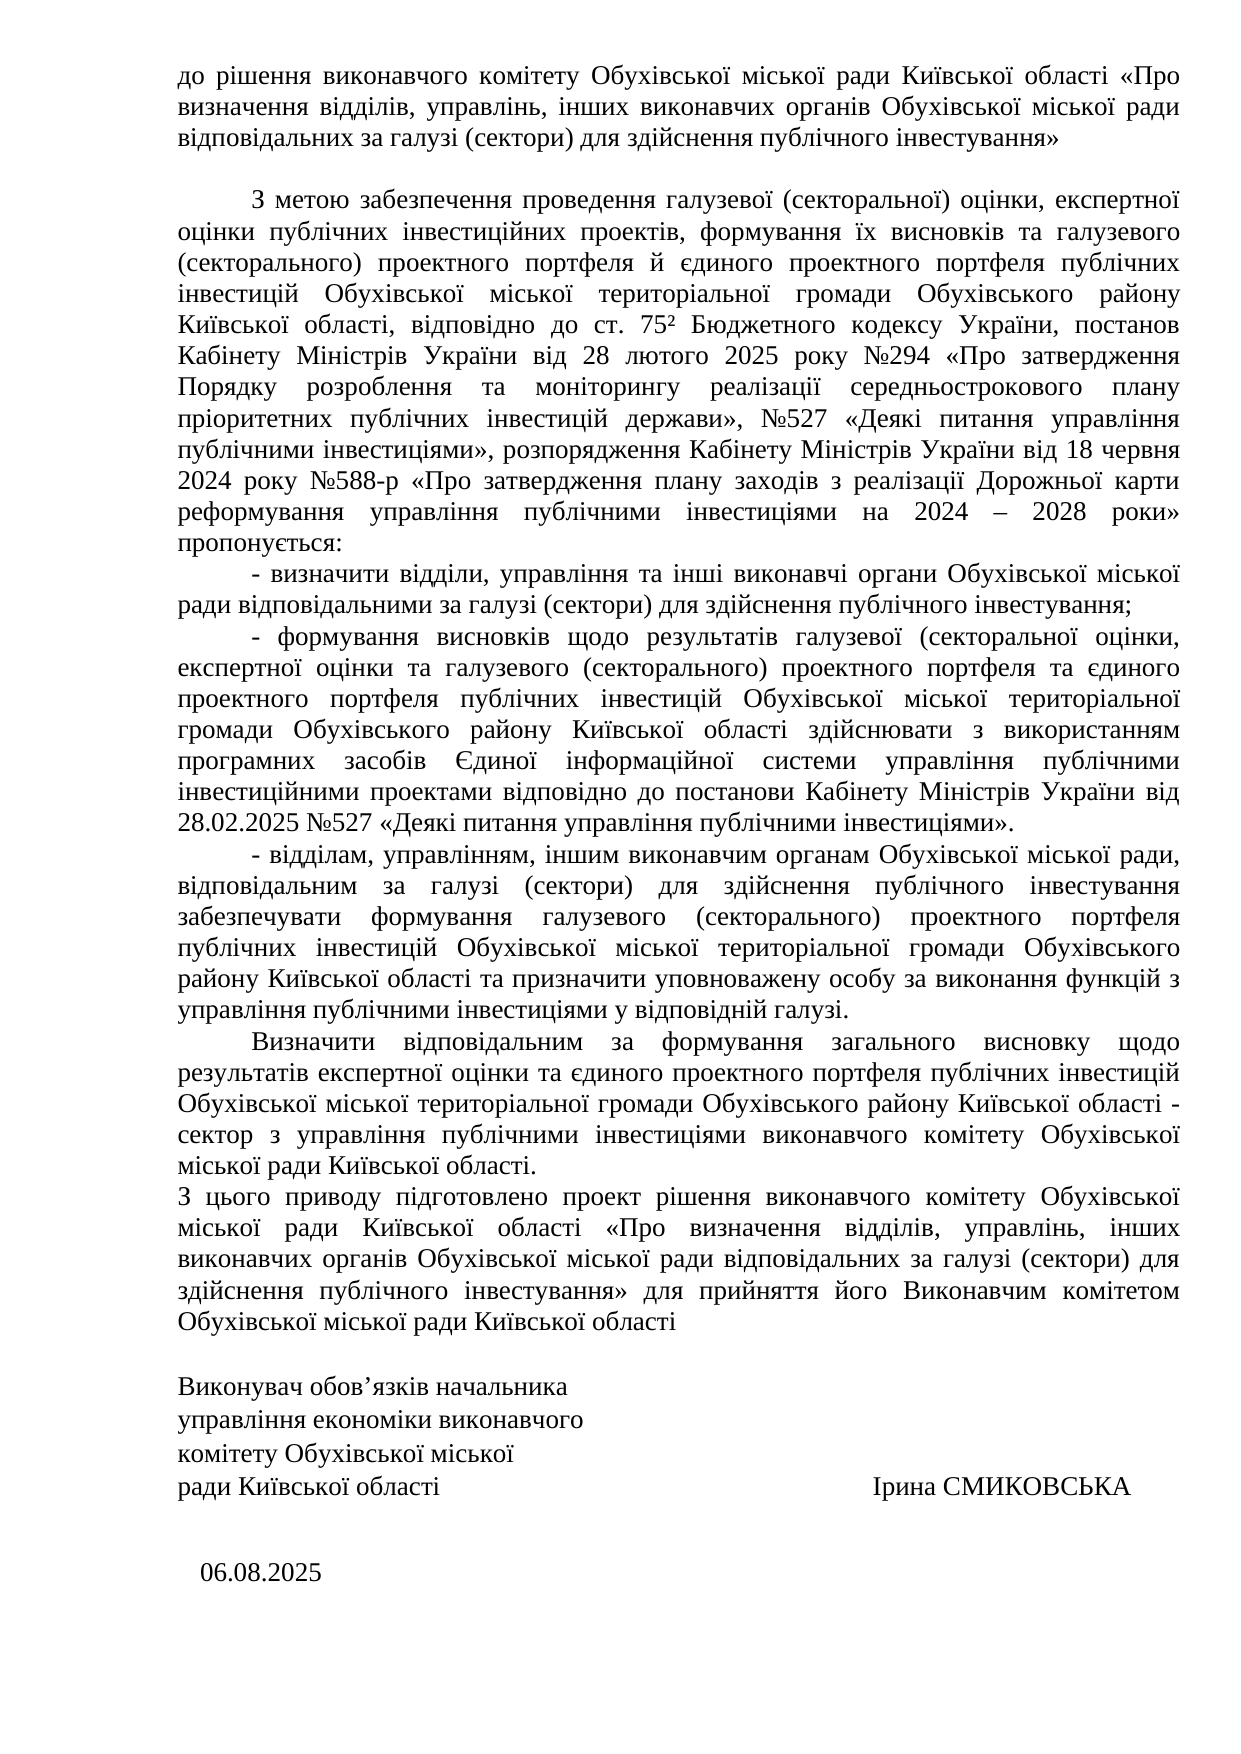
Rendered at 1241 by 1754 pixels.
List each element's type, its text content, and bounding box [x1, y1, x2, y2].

text до рішення виконавчого комітету Обухівської міської ради Київської області «Про визначення відділів, управлінь, інших виконавчих органів Обухівської міської ради відповідальних за галузі (сектори) для здійснення публічного інвестування» [177, 59, 1181, 152]
text - формування висновків щодо результатів галузевої (секторальної оцінки, експертної оцінки та галузевого (секторального) проектного портфеля та єдиного проектного портфеля публічних інвестицій Обухівської міської територіальної громади Обухівського району Київської області здійснювати з використанням програмних засобів Єдиної інформаційної системи управління публічними інвестиційними проектами відповідно до постанови Кабінету Міністрів України від 28.02.2025 №527 «Деякі питання управління публічними інвестиціями». [177, 620, 1181, 838]
text Виконувач обов’язків начальника [177, 1369, 1181, 1401]
text Визначити відповідальним за формування загального висновку щодо результатів експертної оцінки та єдиного проектного портфеля публічних інвестицій Обухівської міської територіальної громади Обухівського району Київської області - сектор з управління публічними інвестиціями виконавчого комітету Обухівської міської ради Київської області. [177, 1024, 1181, 1180]
table_header 06.08.2025 [189, 1537, 1181, 1607]
text комітету Обухівської міської [177, 1437, 1181, 1468]
text - визначити відділи, управління та інші виконавчі органи Обухівської міської ради відповідальними за галузі (сектори) для здійснення публічного інвестування; [177, 557, 1181, 620]
text ради Київської області Ірина СМИКОВСЬКА [177, 1470, 1181, 1501]
text управління економіки виконавчого [177, 1403, 1181, 1434]
text З метою забезпечення проведення галузевої (секторальної) оцінки, експертної оцінки публічних інвестиційних проектів, формування їх висновків та галузевого (секторального) проектного портфеля й єдиного проектного портфеля публічних інвестицій Обухівської міської територіальної громади Обухівського району Київської області, відповідно до ст. 75² Бюджетного кодексу України, постанов Кабінету Міністрів України від 28 лютого 2025 року №294 «Про затвердження Порядку розроблення та моніторингу реалізації середньострокового плану пріоритетних публічних інвестицій держави», №527 «Деякі питання управління публічними інвестиціями», розпорядження Кабінету Міністрів України від 18 червня 2024 року №588-р «Про затвердження плану заходів з реалізації Дорожньої карти реформування управління публічними інвестиціями на 2024 – 2028 роки» пропонується: [177, 184, 1181, 557]
text - відділам, управлінням, іншим виконавчим органам Обухівської міської ради, відповідальним за галузі (сектори) для здійснення публічного інвестування забезпечувати формування галузевого (секторального) проектного портфеля публічних інвестицій Обухівської міської територіальної громади Обухівського району Київської області та призначити уповноважену особу за виконання функцій з управління публічними інвестиціями у відповідній галузі. [177, 838, 1181, 1024]
text З цього приводу підготовлено проект рішення виконавчого комітету Обухівської міської ради Київської області «Про визначення відділів, управлінь, інших виконавчих органів Обухівської міської ради відповідальних за галузі (сектори) для здійснення публічного інвестування» для прийняття його Виконавчим комітетом Обухівської міської ради Київської області [177, 1180, 1181, 1336]
